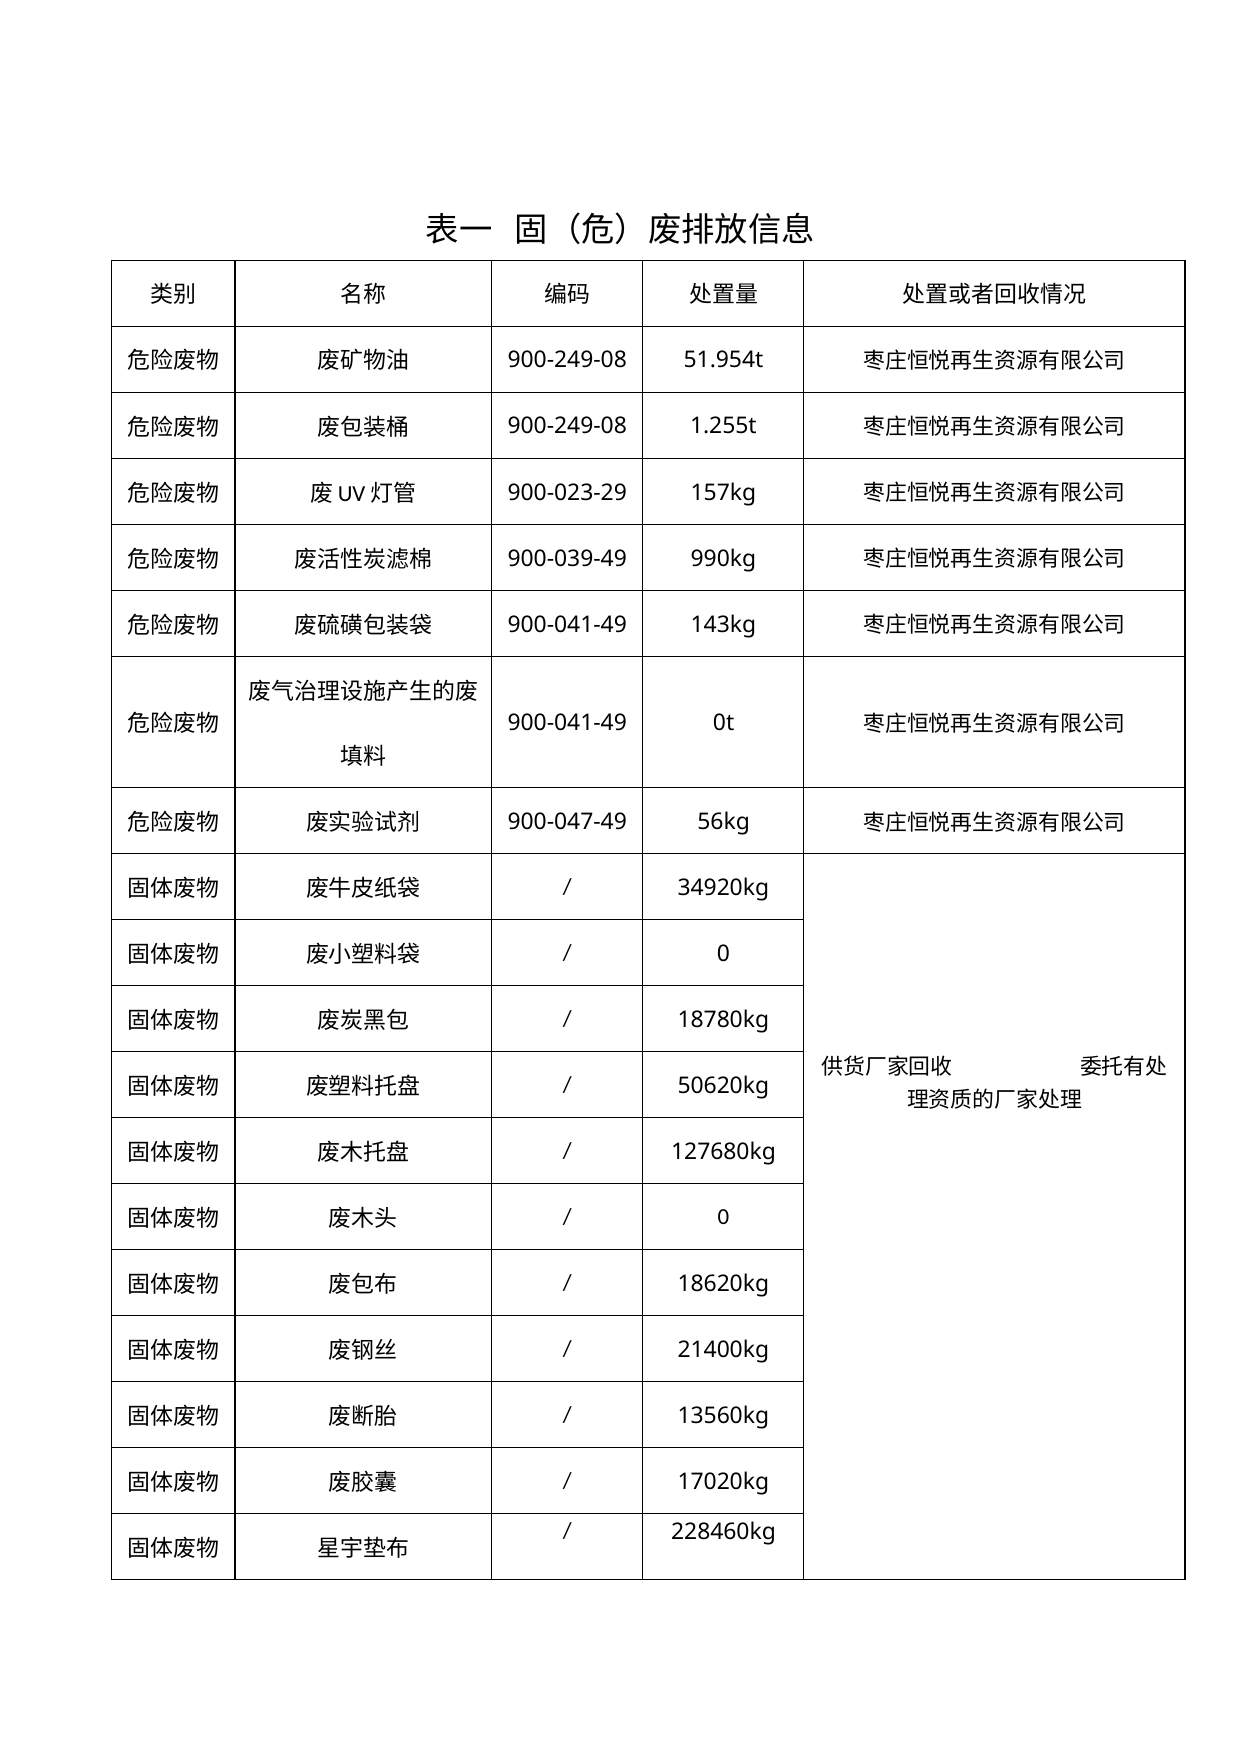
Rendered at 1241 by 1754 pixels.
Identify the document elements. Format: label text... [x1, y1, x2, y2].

table_cell 危险废物 [112, 788, 234, 853]
table_cell 废木托盘 [236, 1118, 491, 1183]
table_header 处置或者回收情况 [804, 261, 1184, 326]
table_cell / [492, 1052, 642, 1117]
table_cell 废钢丝 [236, 1316, 491, 1381]
table_cell / [492, 1382, 642, 1447]
table_cell 21400kg [643, 1316, 803, 1381]
table_cell 固体废物 [112, 920, 234, 985]
table_cell 枣庄恒悦再生资源有限公司 [804, 657, 1184, 787]
table_cell 900-041-49 [492, 591, 642, 656]
table_cell 900-023-29 [492, 459, 642, 524]
table_cell 固体废物 [112, 986, 234, 1051]
table_cell / [492, 1448, 642, 1513]
table_cell 固体废物 [112, 854, 234, 919]
table_cell 废矿物油 [236, 327, 491, 392]
table_cell 143kg [643, 591, 803, 656]
table_cell 990kg [643, 525, 803, 590]
table_cell / [492, 854, 642, 919]
text 表一 固（危）废排放信息 [187, 194, 1053, 259]
table_cell / [492, 1514, 642, 1579]
table_cell 废牛皮纸袋 [236, 854, 491, 919]
table_cell 废木头 [236, 1184, 491, 1249]
table_cell 13560kg [643, 1382, 803, 1447]
table_cell / [492, 1118, 642, 1183]
table_cell 废包装桶 [236, 393, 491, 458]
table_cell 废断胎 [236, 1382, 491, 1447]
table_cell / [492, 1184, 642, 1249]
table_cell 固体废物 [112, 1184, 234, 1249]
table_cell 固体废物 [112, 1250, 234, 1315]
table_cell 固体废物 [112, 1316, 234, 1381]
table_cell 18620kg [643, 1250, 803, 1315]
table_cell 危险废物 [112, 657, 234, 787]
table_cell 废胶囊 [236, 1448, 491, 1513]
table_cell 废炭黑包 [236, 986, 491, 1051]
table_cell 900-249-08 [492, 327, 642, 392]
table_cell / [492, 1250, 642, 1315]
table_cell 34920kg [643, 854, 803, 919]
table_cell 228460kg [643, 1514, 803, 1579]
table_cell 0t [643, 657, 803, 787]
table_cell 900-041-49 [492, 657, 642, 787]
table_cell 51.954t [643, 327, 803, 392]
table_cell 固体废物 [112, 1052, 234, 1117]
table_cell 废小塑料袋 [236, 920, 491, 985]
table_cell 900-039-49 [492, 525, 642, 590]
table_cell 供货厂家回收 委托有处理资质的厂家处理 供货厂家回收 委托有处理资质的厂家处理 [804, 854, 1184, 1579]
table_cell / [492, 920, 642, 985]
table_cell / [492, 1316, 642, 1381]
table_cell 0 [643, 920, 803, 985]
table_cell 18780kg [643, 986, 803, 1051]
table_cell 危险废物 [112, 591, 234, 656]
table_cell 危险废物 [112, 525, 234, 590]
table_cell 废硫磺包装袋 [236, 591, 491, 656]
table_header 处置量 [643, 261, 803, 326]
table_cell 固体废物 [112, 1118, 234, 1183]
table_cell 废气治理设施产生的废填料 [236, 657, 491, 787]
table_cell 56kg [643, 788, 803, 853]
table_cell 危险废物 [112, 393, 234, 458]
table_cell 危险废物 [112, 459, 234, 524]
table_cell 17020kg [643, 1448, 803, 1513]
table_cell 0 [643, 1184, 803, 1249]
table_cell 危险废物 [112, 327, 234, 392]
table_cell 枣庄恒悦再生资源有限公司 [804, 459, 1184, 524]
table_cell 900-047-49 [492, 788, 642, 853]
table_cell 星宇垫布 [236, 1514, 491, 1579]
table_cell 枣庄恒悦再生资源有限公司 [804, 591, 1184, 656]
table_header 类别 [112, 261, 234, 326]
table_cell 127680kg [643, 1118, 803, 1183]
table_cell 枣庄恒悦再生资源有限公司 [804, 525, 1184, 590]
table_cell 固体废物 [112, 1514, 234, 1579]
table_cell 枣庄恒悦再生资源有限公司 [804, 393, 1184, 458]
table_cell 废包布 [236, 1250, 491, 1315]
table_cell 50620kg [643, 1052, 803, 1117]
table_cell 固体废物 [112, 1448, 234, 1513]
table_cell 枣庄恒悦再生资源有限公司 [804, 327, 1184, 392]
table_cell 固体废物 [112, 1382, 234, 1447]
table_cell 枣庄恒悦再生资源有限公司 [804, 788, 1184, 853]
table_cell 1.255t [643, 393, 803, 458]
table_cell 900-249-08 [492, 393, 642, 458]
table_cell 废实验试剂 [236, 788, 491, 853]
table_cell 废活性炭滤棉 [236, 525, 491, 590]
table_header 编码 [492, 261, 642, 326]
table_cell 157kg [643, 459, 803, 524]
table_cell 废UV灯管 [236, 459, 491, 524]
table_header 名称 [236, 261, 491, 326]
table_cell / [492, 986, 642, 1051]
table_cell 废塑料托盘 [236, 1052, 491, 1117]
